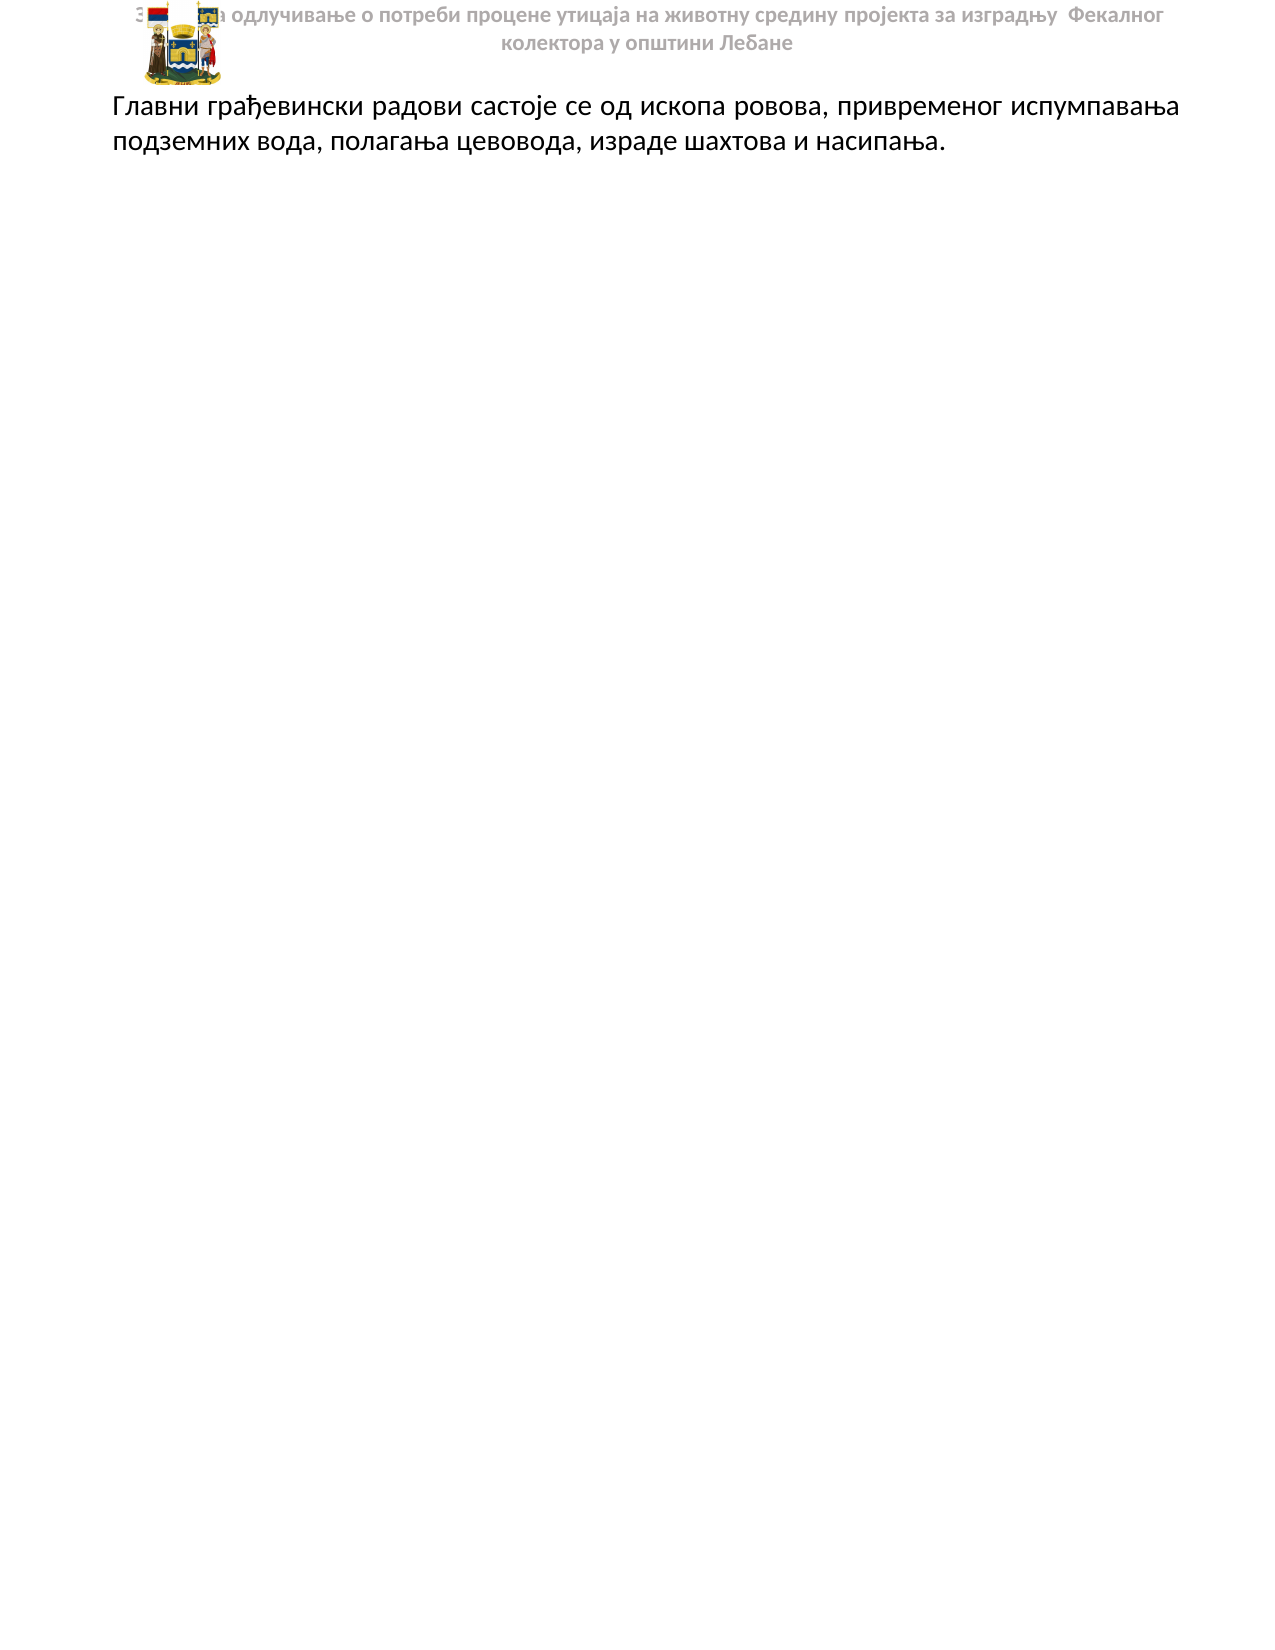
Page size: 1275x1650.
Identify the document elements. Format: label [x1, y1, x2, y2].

text [112, 87, 1181, 158]
picture [142, 0, 221, 85]
